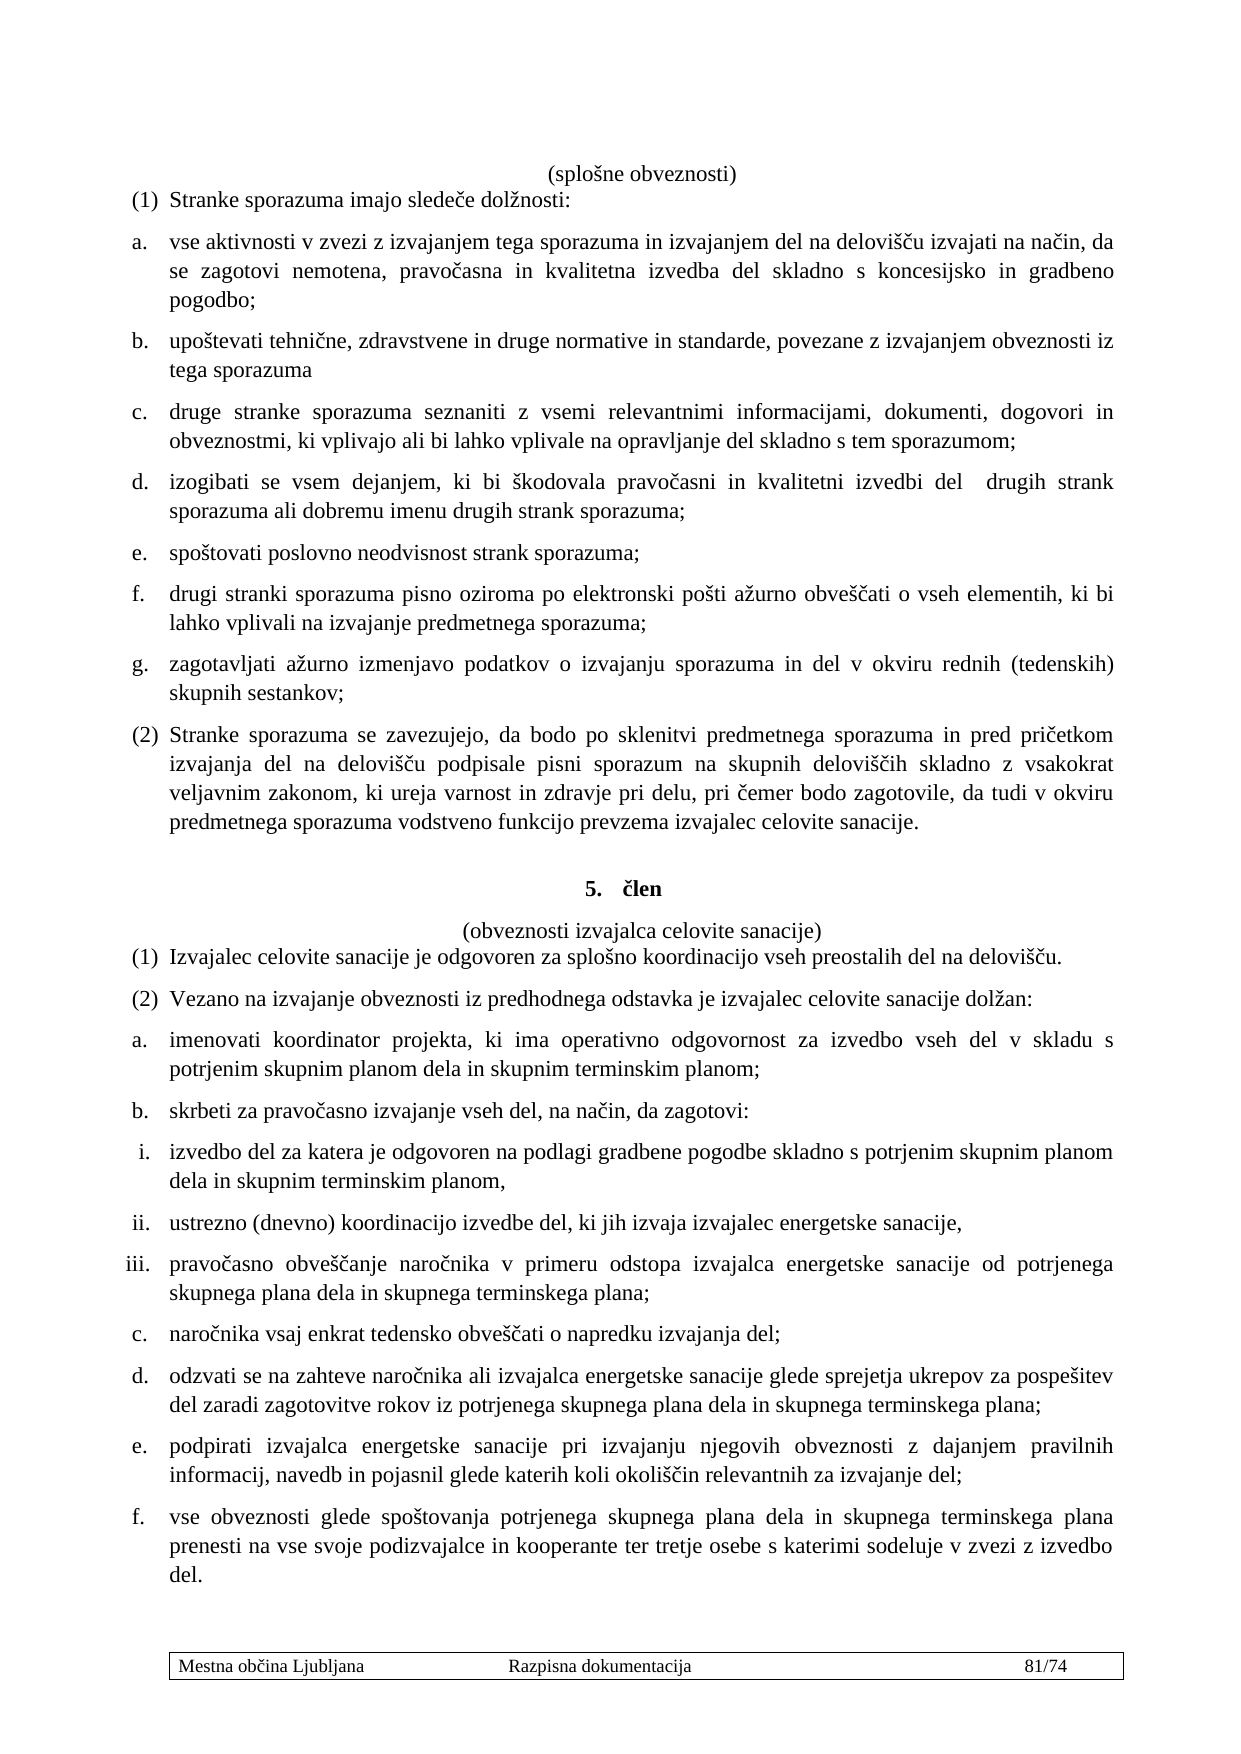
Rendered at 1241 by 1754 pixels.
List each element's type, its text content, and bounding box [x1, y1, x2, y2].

list izogibati se vsem dejanjem, ki bi škodovala pravočasni in kvalitetni izvedbi del drugih strank sporazuma ali dobremu imenu drugih strank sporazuma; [132, 468, 1115, 523]
list zagotavljati ažurno izmenjavo podatkov o izvajanju sporazuma in del v okviru rednih (tedenskih) skupnih sestankov; [132, 650, 1115, 706]
list imenovati koordinator projekta, ki ima operativno odgovornost za izvedbo vseh del v skladu s potrjenim skupnim planom dela in skupnim terminskim planom; [132, 1026, 1115, 1082]
list Stranke sporazuma se zavezujejo, da bodo po sklenitvi predmetnega sporazuma in pred pričetkom izvajanja del na delovišču podpisale pisni sporazum na skupnih deloviščih skladno z vsakokrat veljavnim zakonom, ki ureja varnost in zdravje pri delu, pri čemer bodo zagotovile, da tudi v okviru predmetnega sporazuma vodstveno funkcijo prevzema izvajalec celovite sanacije. [132, 721, 1115, 834]
list naročnika vsaj enkrat tedensko obveščati o napredku izvajanja del; [132, 1320, 1115, 1347]
list drugi stranki sporazuma pisno oziroma po elektronski pošti ažurno obveščati o vseh elementih, ki bi lahko vplivali na izvajanje predmetnega sporazuma; [132, 580, 1115, 635]
list podpirati izvajalca energetske sanacije pri izvajanju njegovih obveznosti z dajanjem pravilnih informacij, navedb in pojasnil glede katerih koli okoliščin relevantnih za izvajanje del; [132, 1432, 1115, 1488]
list odzvati se na zahteve naročnika ali izvajalca energetske sanacije glede sprejetja ukrepov za pospešitev del zaradi zagotovitve rokov iz potrjenega skupnega plana dela in skupnega terminskega plana; [132, 1362, 1115, 1417]
list vse obveznosti glede spoštovanja potrjenega skupnega plana dela in skupnega terminskega plana prenesti na vse svoje podizvajalce in kooperante ter tretje osebe s katerimi sodeluje v zvezi z izvedbo del. [132, 1503, 1115, 1587]
list člen [132, 876, 1115, 902]
list skrbeti za pravočasno izvajanje vseh del, na način, da zagotovi: [132, 1097, 1115, 1123]
list Izvajalec celovite sanacije je odgovoren za splošno koordinacijo vseh preostalih del na delovišču. [132, 943, 1115, 970]
list Stranke sporazuma imajo sledeče dolžnosti: [132, 186, 1115, 213]
list izvedbo del za katera je odgovoren na podlagi gradbene pogodbe skladno s potrjenim skupnim planom dela in skupnim terminskim planom, [150, 1138, 1115, 1193]
list ustrezno (dnevno) koordinacijo izvedbe del, ki jih izvaja izvajalec energetske sanacije, [150, 1208, 1115, 1235]
list upoštevati tehnične, zdravstvene in druge normative in standarde, povezane z izvajanjem obveznosti iz tega sporazuma [132, 327, 1115, 383]
list pravočasno obveščanje naročnika v primeru odstopa izvajalca energetske sanacije od potrjenega skupnega plana dela in skupnega terminskega plana; [150, 1250, 1115, 1305]
list druge stranke sporazuma seznaniti z vsemi relevantnimi informacijami, dokumenti, dogovori in obveznostmi, ki vplivajo ali bi lahko vplivale na opravljanje del skladno s tem sporazumom; [132, 398, 1115, 453]
list Vezano na izvajanje obveznosti iz predhodnega odstavka je izvajalec celovite sanacije dolžan: [132, 985, 1115, 1011]
text (obveznosti izvajalca celovite sanacije) [169, 917, 1115, 943]
list vse aktivnosti v zvezi z izvajanjem tega sporazuma in izvajanjem del na delovišču izvajati na način, da se zagotovi nemotena, pravočasna in kvalitetna izvedba del skladno s koncesijsko in gradbeno pogodbo; [132, 228, 1115, 312]
text (splošne obveznosti) [169, 160, 1115, 186]
list spoštovati poslovno neodvisnost strank sporazuma; [132, 538, 1115, 565]
